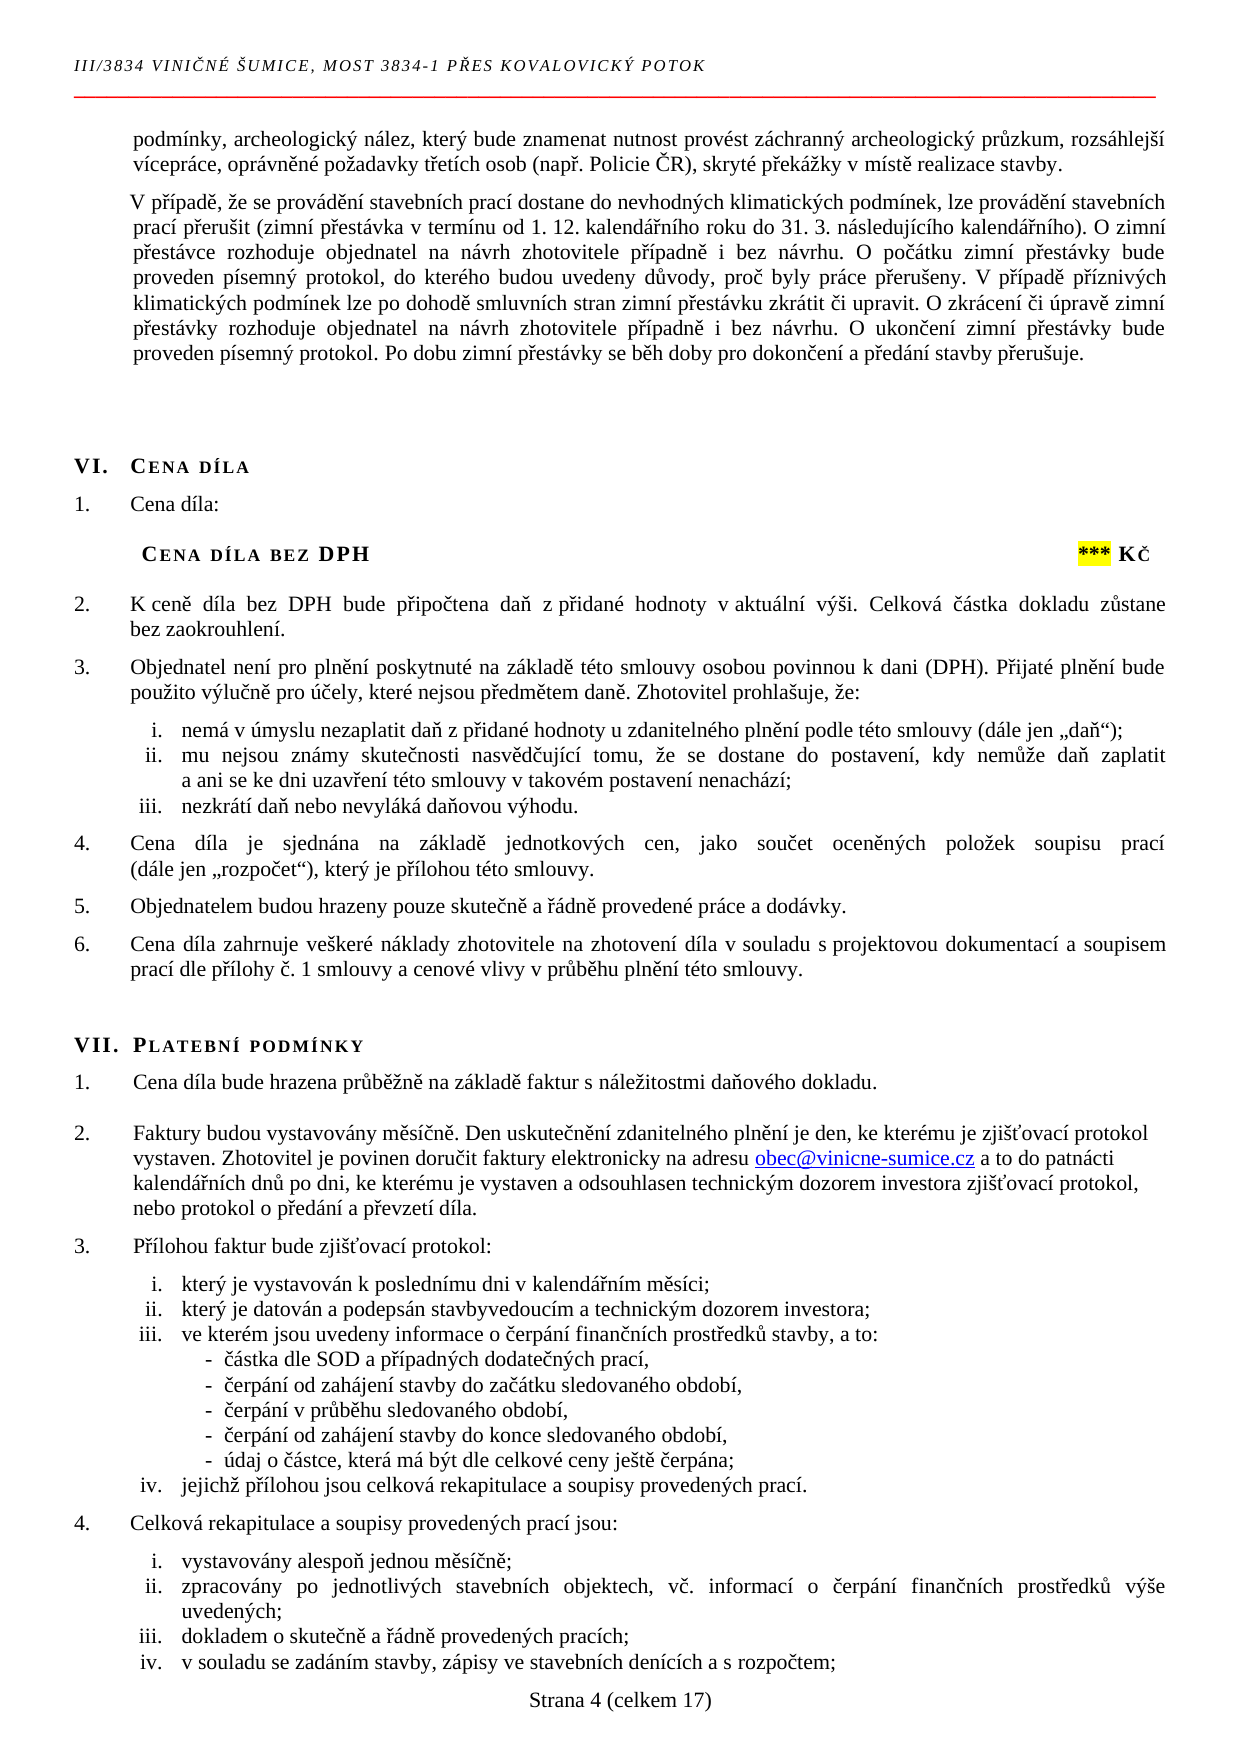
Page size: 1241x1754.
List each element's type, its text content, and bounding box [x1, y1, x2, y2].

list vystavovány alespoň jednou měsíčně; [162, 1548, 1167, 1573]
list mu nejsou známy skutečnosti nasvědčující tomu, že se dostane do postavení, kdy nemůže daň zaplatit a ani se ke dni uzavření této smlouvy v takovém postavení nenachází; [162, 742, 1167, 793]
list Cena díla je sjednána na základě jednotkových cen, jako součet oceněných položek soupisu prací (dále jen „rozpočet“), který je přílohou této smlouvy. [74, 830, 1167, 881]
list Cena díla bude hrazena průběžně na základě faktur s náležitostmi daňového dokladu. [74, 1069, 1167, 1094]
list Objednatel není pro plnění poskytnuté na základě této smlouvy osobou povinnou k dani (DPH). Přijaté plnění bude použito výlučně pro účely, které nejsou předmětem daně. Zhotovitel prohlašuje, že: [74, 654, 1167, 704]
list nemá v úmyslu nezaplatit daň z přidané hodnoty u zdanitelného plnění podle této smlouvy (dále jen „daň“); [162, 717, 1167, 742]
text V případě, že se provádění stavebních prací dostane do nevhodných klimatických podmínek, lze provádění stavebních prací přerušit (zimní přestávka v termínu od 1. 12. kalendářního roku do 31. 3. následujícího kalendářního). O zimní přestávce rozhoduje objednatel na návrh zhotovitele případně i bez návrhu. O počátku zimní přestávky bude proveden písemný protokol, do kterého budou uvedeny důvody, proč byly práce přerušeny. V případě příznivých klimatických podmínek lze po dohodě smluvních stran zimní přestávku zkrátit či upravit. O zkrácení či úpravě zimní přestávky rozhoduje objednatel na návrh zhotovitele případně i bez návrhu. O ukončení zimní přestávky bude proveden písemný protokol. Po dobu zimní přestávky se běh doby pro dokončení a předání stavby přerušuje. [74, 189, 1167, 365]
list Cena díla zahrnuje veškeré náklady zhotovitele na zhotovení díla v souladu s projektovou dokumentací a soupisem prací dle přílohy č. 1 smlouvy a cenové vlivy v průběhu plnění této smlouvy. [74, 931, 1167, 981]
list údaj o částce, která má být dle celkové ceny ještě čerpána; [205, 1447, 1167, 1472]
list čerpání od zahájení stavby do začátku sledovaného období, [205, 1372, 1167, 1397]
list Celková rekapitulace a soupisy provedených prací jsou: [74, 1510, 1167, 1535]
list ve kterém jsou uvedeny informace o čerpání finančních prostředků stavby, a to: [162, 1321, 1167, 1346]
list nezkrátí daň nebo nevyláká daňovou výhodu. [162, 793, 1167, 818]
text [74, 126, 1167, 176]
list jejichž přílohou jsou celková rekapitulace a soupisy provedených prací. [162, 1472, 1167, 1498]
table_header *** Kč [824, 529, 1161, 579]
list Přílohou faktur bude zjišťovací protokol: [74, 1233, 1167, 1258]
list dokladem o skutečně a řádně provedených pracích; [162, 1623, 1167, 1649]
list který je vystavován k poslednímu dni v kalendářním měsíci; [162, 1271, 1167, 1296]
list Platební podmínky [74, 1032, 1167, 1057]
list čerpání v průběhu sledovaného období, [205, 1397, 1167, 1422]
list Faktury budou vystavovány měsíčně. Den uskutečnění zdanitelného plnění je den, ke kterému je zjišťovací protokol vystaven. Zhotovitel je povinen doručit faktury elektronicky na adresu obec@vinicne-sumice.cz a to do patnácti kalendářních dnů po dni, ke kterému je vystaven a odsouhlasen technickým dozorem investora zjišťovací protokol, nebo protokol o předání a převzetí díla. [74, 1120, 1167, 1221]
list který je datován a podepsán stavbyvedoucím a technickým dozorem investora; [162, 1296, 1167, 1321]
list v souladu se zadáním stavby, zápisy ve stavebních denících a s rozpočtem; [162, 1649, 1167, 1674]
list K ceně díla bez DPH bude připočtena daň z přidané hodnoty v aktuální výši. Celková částka dokladu zůstane bez zaokrouhlení. [74, 591, 1167, 642]
list čerpání od zahájení stavby do konce sledovaného období, [205, 1422, 1167, 1447]
list Cena díla: [74, 491, 1167, 516]
table_header Cena díla bez DPH [130, 529, 824, 579]
list částka dle SOD a případných dodatečných prací, [205, 1346, 1167, 1372]
list zpracovány po jednotlivých stavebních objektech, vč. informací o čerpání finančních prostředků výše uvedených; [162, 1573, 1167, 1623]
list Objednatelem budou hrazeny pouze skutečně a řádně provedené práce a dodávky. [74, 893, 1167, 918]
list Cena díla [74, 453, 1167, 478]
